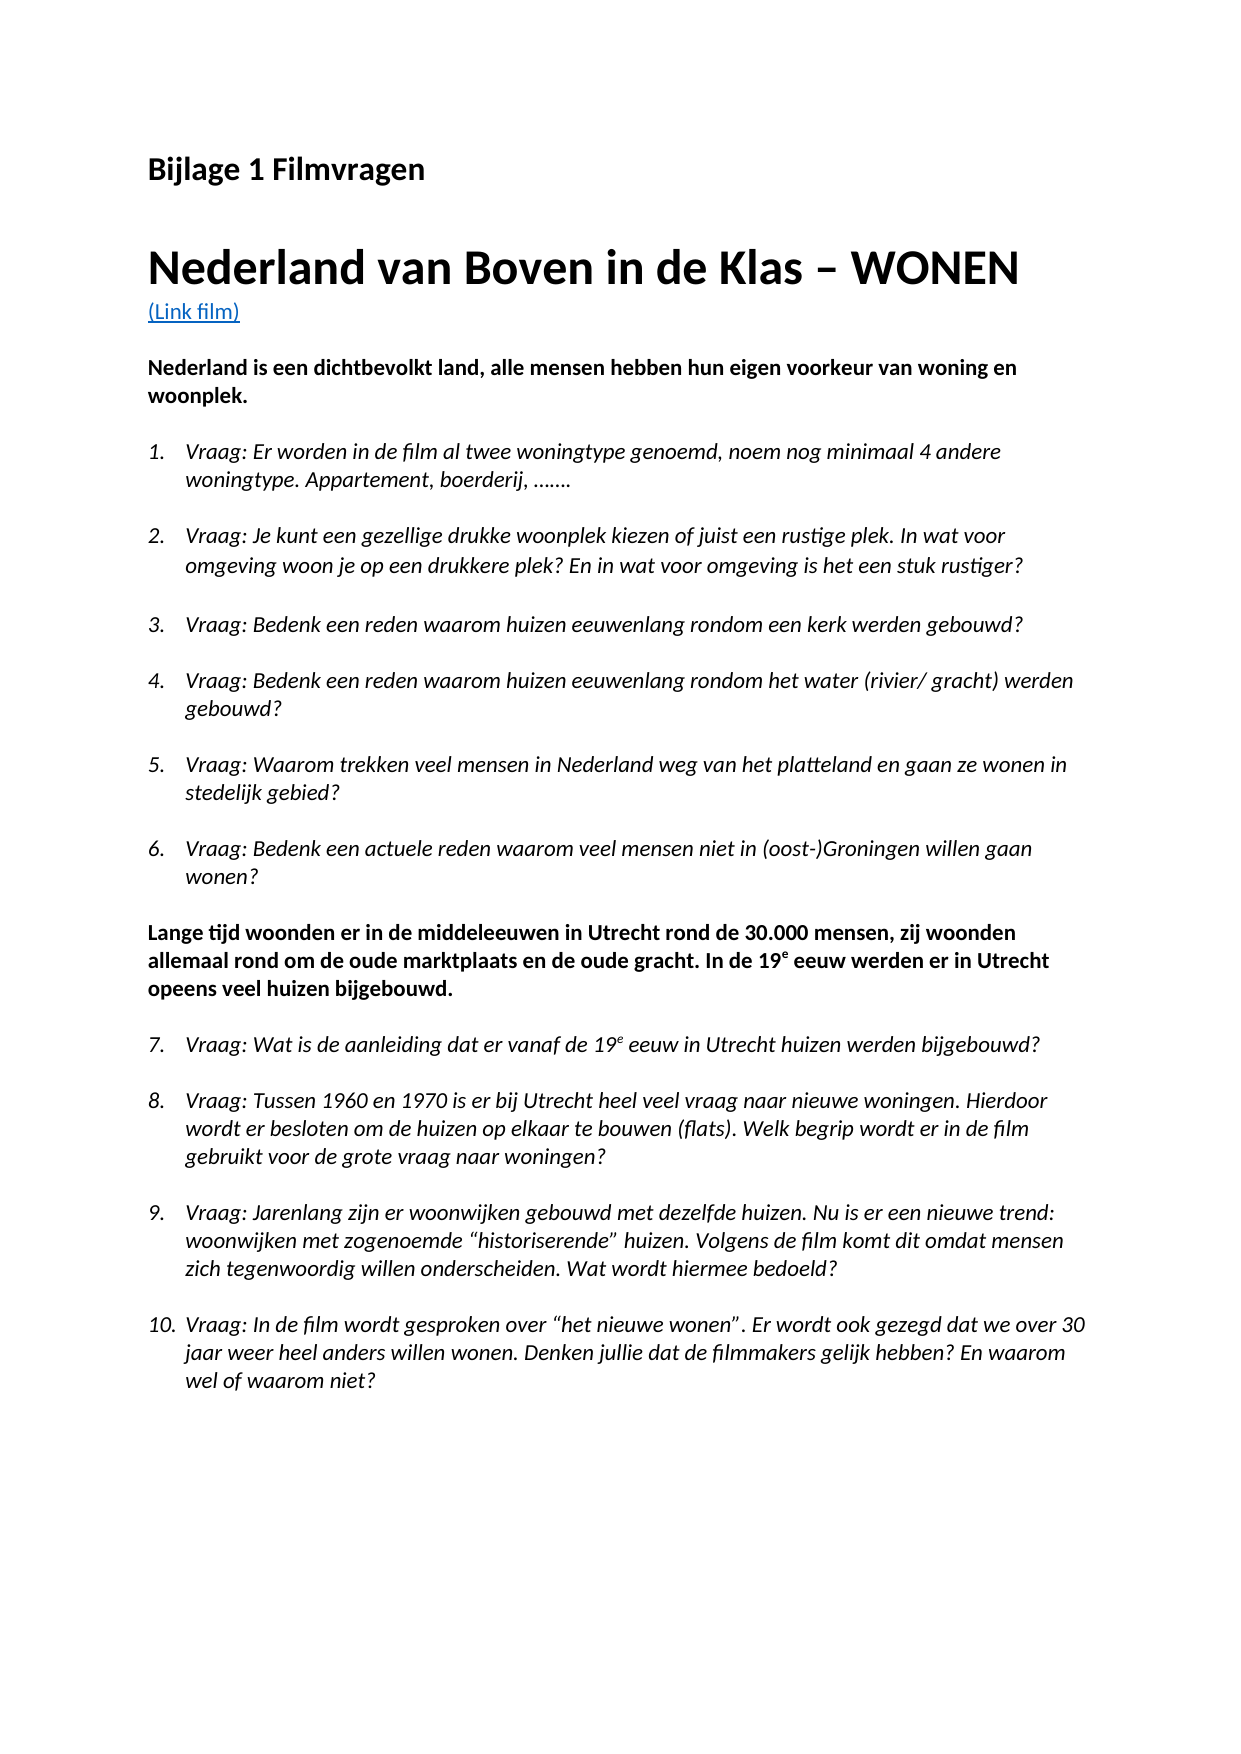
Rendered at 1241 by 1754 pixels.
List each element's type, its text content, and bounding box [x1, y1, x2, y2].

list Vraag: Er worden in de film al twee woningtype genoemd, noem nog minimaal 4 andere woningtype. Appartement, boerderij, ……. [148, 437, 1093, 493]
text Nederland van Boven in de Klas – WONEN [148, 236, 1093, 297]
text Nederland is een dichtbevolkt land, alle mensen hebben hun eigen voorkeur van woning en woonplek. [148, 353, 1093, 409]
list Vraag: Je kunt een gezellige drukke woonplek kiezen of juist een rustige plek. In wat voor omgeving woon je op een drukkere plek? En in wat voor omgeving is het een stuk rustiger? [148, 521, 1093, 580]
list Vraag: Bedenk een reden waarom huizen eeuwenlang rondom een kerk werden gebouwd? [148, 610, 1093, 638]
list Vraag: Waarom trekken veel mensen in Nederland weg van het platteland en gaan ze wonen in stedelijk gebied? [148, 750, 1093, 806]
list Vraag: Tussen 1960 en 1970 is er bij Utrecht heel veel vraag naar nieuwe woningen. Hierdoor wordt er besloten om de huizen op elkaar te bouwen (flats). Welk begrip wordt er in de film gebruikt voor de grote vraag naar woningen? [148, 1086, 1093, 1170]
list Vraag: Bedenk een actuele reden waarom veel mensen niet in (oost-)Groningen willen gaan wonen? [148, 834, 1093, 890]
list Vraag: Wat is de aanleiding dat er vanaf de 19e eeuw in Utrecht huizen werden bijgebouwd? [148, 1030, 1093, 1058]
text (Link film) [148, 297, 1093, 325]
list Vraag: In de film wordt gesproken over “het nieuwe wonen”. Er wordt ook gezegd dat we over 30 jaar weer heel anders willen wonen. Denken jullie dat de filmmakers gelijk hebben? En waarom wel of waarom niet? [148, 1310, 1093, 1394]
text Bijlage 1 Filmvragen [148, 148, 1093, 188]
text Lange tijd woonden er in de middeleeuwen in Utrecht rond de 30.000 mensen, zij woonden allemaal rond om de oude marktplaats en de oude gracht. In de 19e eeuw werden er in Utrecht opeens veel huizen bijgebouwd. [148, 918, 1093, 1002]
list Vraag: Bedenk een reden waarom huizen eeuwenlang rondom het water (rivier/ gracht) werden gebouwd? [148, 666, 1093, 722]
list Vraag: Jarenlang zijn er woonwijken gebouwd met dezelfde huizen. Nu is er een nieuwe trend: woonwijken met zogenoemde “historiserende” huizen. Volgens de film komt dit omdat mensen zich tegenwoordig willen onderscheiden. Wat wordt hiermee bedoeld? [148, 1198, 1093, 1282]
